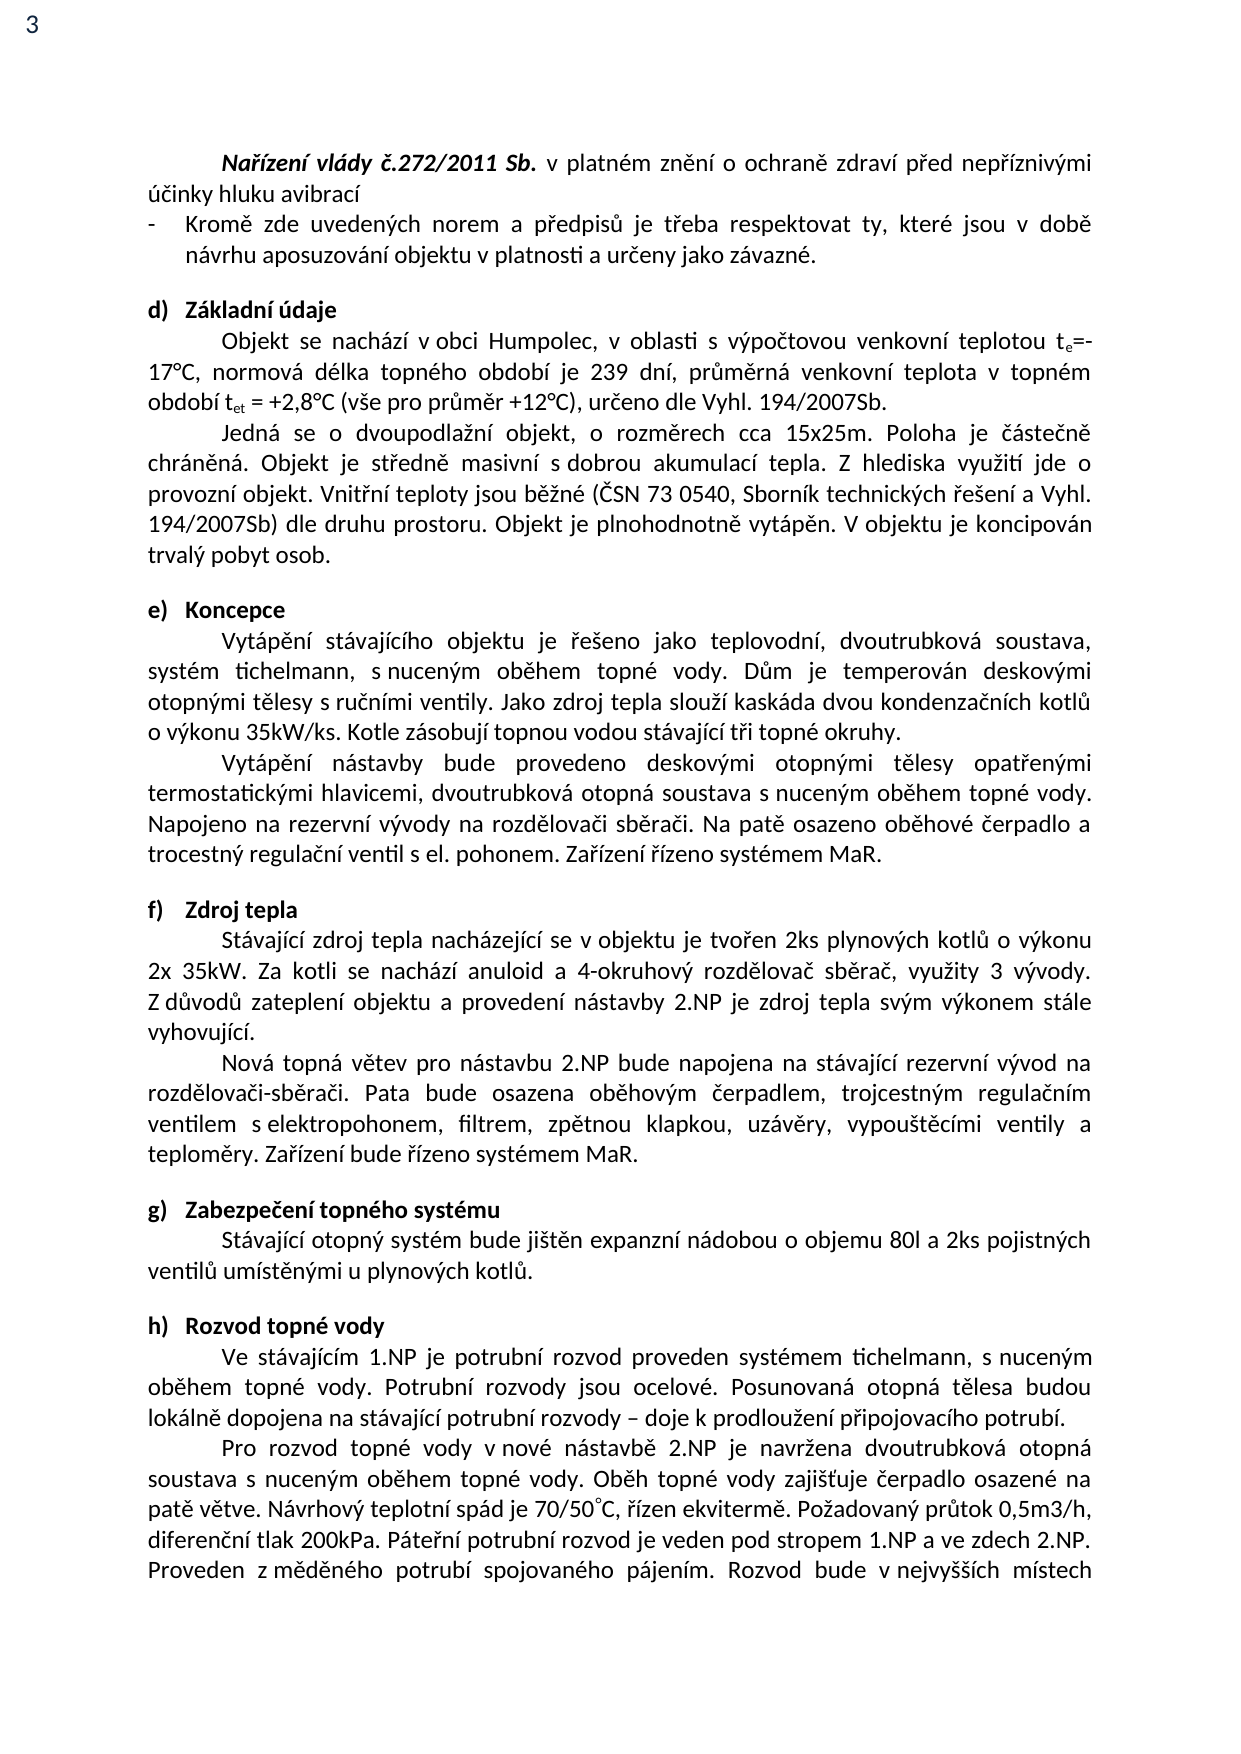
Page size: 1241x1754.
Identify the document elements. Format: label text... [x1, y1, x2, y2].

subtitle Základní údaje [148, 295, 1093, 325]
subtitle Zdroj tepla [148, 894, 1093, 924]
text Stávající zdroj tepla nacházející se v objektu je tvořen 2ks plynových kotlů o výkonu 2x 35kW. Za kotli se nachází anuloid a 4-okruhový rozdělovač sběrač, využity 3 vývody. Z důvodů zateplení objektu a provedení nástavby 2.NP je zdroj tepla svým výkonem stále vyhovující. [148, 924, 1093, 1047]
text Ve stávajícím 1.NP je potrubní rozvod proveden systémem tichelmann, s nuceným oběhem topné vody. Potrubní rozvody jsou ocelové. Posunovaná otopná tělesa budou lokálně dopojena na stávající potrubní rozvody – doje k prodloužení připojovacího potrubí. [148, 1341, 1093, 1432]
list Kromě zde uvedených norem a předpisů je třeba respektovat ty, které jsou v době návrhu aposuzování objektu v platnosti a určeny jako závazné. [148, 209, 1093, 270]
subtitle Zabezpečení topného systému [148, 1194, 1093, 1224]
text Objekt se nachází v obci Humpolec, v oblasti s výpočtovou venkovní teplotou te=-17°C, normová délka topného období je 239 dní, průměrná venkovní teplota v topném období tet = +2,8°C (vše pro průměr +12°C), určeno dle Vyhl. 194/2007Sb. [148, 325, 1093, 417]
text Vytápění stávajícího objektu je řešeno jako teplovodní, dvoutrubková soustava, systém tichelmann, s nuceným oběhem topné vody. Dům je temperován deskovými otopnými tělesy s ručními ventily. Jako zdroj tepla slouží kaskáda dvou kondenzačních kotlů o výkonu 35kW/ks. Kotle zásobují topnou vodou stávající tři topné okruhy. [148, 625, 1093, 747]
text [148, 1432, 1093, 1585]
text Stávající otopný systém bude jištěn expanzní nádobou o objemu 80l a 2ks pojistných ventilů umístěnými u plynových kotlů. [148, 1224, 1093, 1285]
subtitle Koncepce [148, 594, 1093, 625]
text Jedná se o dvoupodlažní objekt, o rozměrech cca 15x25m. Poloha je částečně chráněná. Objekt je středně masivní s dobrou akumulací tepla. Z hlediska využití jde o provozní objekt. Vnitřní teploty jsou běžné (ČSN 73 0540, Sborník technických řešení a Vyhl. 194/2007Sb) dle druhu prostoru. Objekt je plnohodnotně vytápěn. V objektu je koncipován trvalý pobyt osob. [148, 417, 1093, 569]
text Nová topná větev pro nástavbu 2.NP bude napojena na stávající rezervní vývod na rozdělovači-sběrači. Pata bude osazena oběhovým čerpadlem, trojcestným regulačním ventilem s elektropohonem, filtrem, zpětnou klapkou, uzávěry, vypouštěcími ventily a teploměry. Zařízení bude řízeno systémem MaR. [148, 1047, 1093, 1169]
subtitle Rozvod topné vody [148, 1310, 1093, 1341]
text Vytápění nástavby bude provedeno deskovými otopnými tělesy opatřenými termostatickými hlavicemi, dvoutrubková otopná soustava s nuceným oběhem topné vody. Napojeno na rezervní vývody na rozdělovači sběrači. Na patě osazeno oběhové čerpadlo a trocestný regulační ventil s el. pohonem. Zařízení řízeno systémem MaR. [148, 747, 1093, 869]
text Nařízení vlády č.272/2011 Sb. v platném znění o ochraně zdraví před nepříznivými účinky hluku avibrací [148, 148, 1093, 209]
